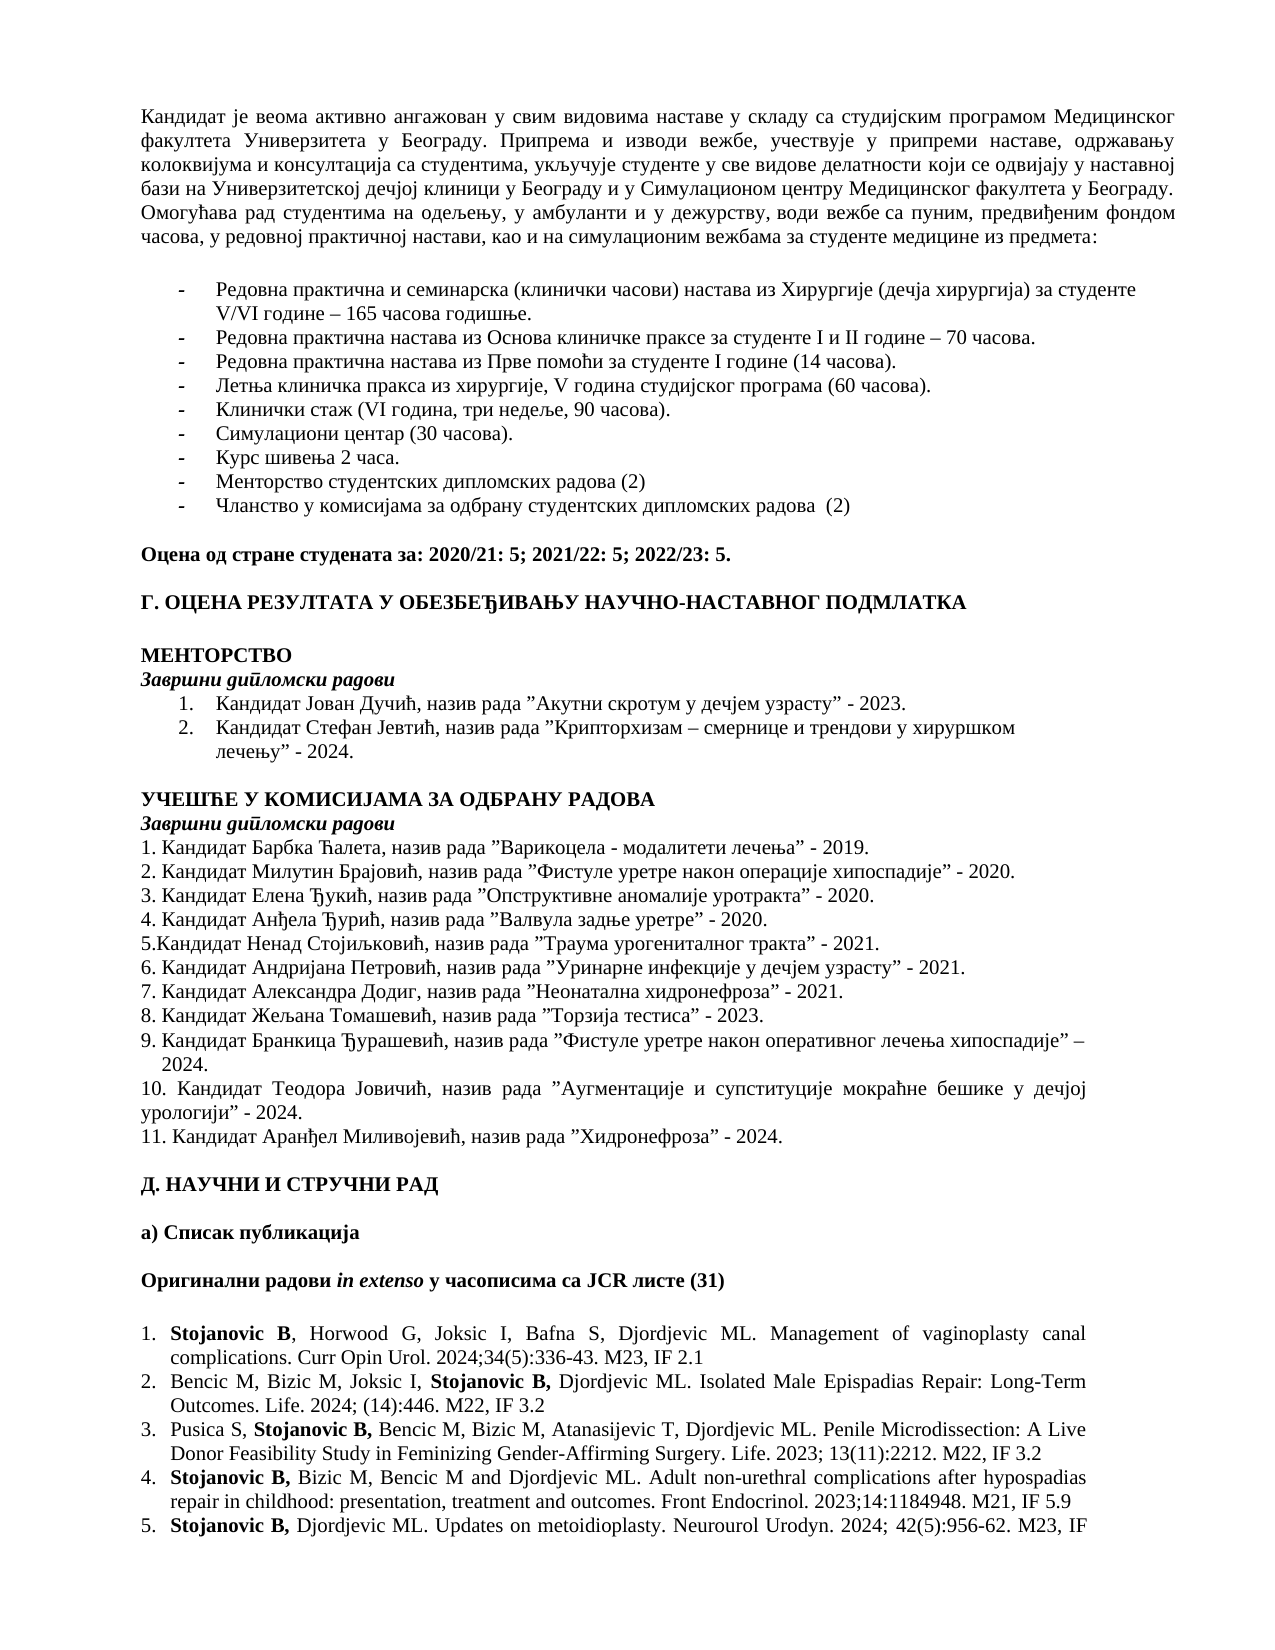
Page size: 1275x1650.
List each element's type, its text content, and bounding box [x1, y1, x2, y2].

list Редовна практична настава из Прве помоћи за студенте I године (14 часова). [178, 349, 1176, 373]
text Завршни дипломски радови [141, 811, 1087, 835]
list Курс шивења 2 часа. [178, 445, 1176, 469]
text 2. Bencic M, Bizic M, Joksic I, Stojanovic B, Djordjevic ML. Isolated Male Epispadias Repair: Long-Term Outcomes. Life. 2024; (14):446. M22, IF 3.2 [141, 1369, 1087, 1417]
text 8. Кандидат Жељана Томашевић, назив рада ”Торзија тестиса” - 2023. [141, 1003, 1087, 1027]
text 2. Кандидат Милутин Брајовић, назив рада ”Фистуле уретре након операције хипоспадије” - 2020. [141, 859, 1087, 883]
text УЧЕШЋЕ У КОМИСИЈАМА ЗА ОДБРАНУ РАДОВА [141, 787, 1087, 811]
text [141, 1513, 1087, 1537]
text 4. Stojanovic B, Bizic M, Bencic M and Djordjevic ML. Adult non-urethral complications after hypospadias repair in childhood: presentation, treatment and outcomes. Front Endocrinol. 2023;14:1184948. M21, IF 5.9 [141, 1465, 1087, 1513]
text Кандидат је веома активно ангажован у свим видовима наставе у складу са студијским програмом Медицинског факултета Универзитета у Београду. Припрема и изводи вежбе, учествује у припреми наставе, одржавању колоквијума и консултација са студентима, укључује студенте у све видове делатности који се одвијају у наставној бази на Универзитетској дечјој клиници у Београду и у Симулационом центру Медицинског факултета у Београду. Омогућава рад студентима на одељењу, у амбуланти и у дежурству, води вежбе са пуним, предвиђеним фондом часова, у редовној практичној настави, као и на симулационим вежбама за студенте медицине из предмета: [141, 104, 1176, 248]
text 1. Stojanovic B, Horwood G, Joksic I, Bafna S, Djordjevic ML. Management of vaginoplasty canal complications. Curr Opin Urol. 2024;34(5):336-43. M23, IF 2.1 [141, 1321, 1087, 1369]
list Чланство у комисијама за одбрану студентских дипломских радова (2) [178, 493, 1176, 517]
list Редовна практична настава из Основа клиничке праксе за студенте I и II године – 70 часова. [178, 325, 1176, 349]
text 10. Кандидат Теодора Јовичић, назив рада ”Аугментације и супституције мокраћне бешике у дечјој урологији” - 2024. [141, 1076, 1087, 1124]
text 3. Кандидат Елена Ђукић, назив рада ”Опструктивне аномалије уротракта” - 2020. [141, 883, 1087, 907]
text 11. Кандидат Аранђел Миливојевић, назив рада ”Хидронефроза” - 2024. [141, 1124, 1087, 1148]
text 4. Кандидат Анђела Ђурић, назив рада ”Валвула задње уретре” - 2020. [141, 907, 1087, 931]
list Клинички стаж (VI година, три недеље, 90 часова). [178, 397, 1176, 421]
text 7. Кандидат Александра Додиг, назив рада ”Неонатална хидронефроза” - 2021. [141, 979, 1087, 1003]
text a) Списак публикација [141, 1220, 1087, 1244]
list Редовна практична и семинарска (клинички часови) настава из Хирургије (дечја хирургија) за студенте V/VI године – 165 часова годишње. [178, 277, 1176, 325]
list Менторство студентских дипломских радова (2) [178, 469, 1176, 493]
text 6. Кандидат Андријана Петровић, назив рада ”Уринарне инфекције у дечјем узрасту” - 2021. [141, 955, 1087, 979]
text 1. Кандидат Барбка Ћалета, назив рада ”Варикоцела - модалитети лечења” - 2019. [141, 835, 1087, 859]
text Оригинални радови in extenso у часописима са JCR листе (31) [141, 1268, 1087, 1292]
text Завршни дипломски радови [141, 667, 1087, 691]
text 5.Кандидат Ненад Стојиљковић, назив рада ”Траума урогениталног тракта” - 2021. [141, 931, 1087, 955]
text 3. Pusica S, Stojanovic B, Bencic M, Bizic M, Atanasijevic T, Djordjevic ML. Penile Microdissection: A Live Donor Feasibility Study in Feminizing Gender-Affirming Surgery. Life. 2023; 13(11):2212. M22, IF 3.2 [141, 1417, 1087, 1465]
list Кандидат Стефан Јевтић, назив рада ”Крипторхизам – смернице и трендови у хируршком лечењу” - 2024. [178, 715, 1087, 763]
text 2024. [141, 1052, 1087, 1076]
text Д. НАУЧНИ И СТРУЧНИ РАД [141, 1172, 1087, 1196]
text Оцена од стране студената за: 2020/21: 5; 2021/22: 5; 2022/23: 5. [141, 542, 1176, 566]
list Симулациони центар (30 часова). [178, 421, 1176, 445]
list Летња клиничка пракса из хирургије, V година студијског програма (60 часова). [178, 373, 1176, 397]
list Кандидат Јован Дучић, назив рада ”Акутни скротум у дечјем узрасту” - 2023. [178, 691, 1087, 715]
subtitle Г. ОЦЕНА РЕЗУЛТАТА У ОБЕЗБЕЂИВАЊУ НАУЧНО-НАСТАВНОГ ПОДМЛАТКА [141, 590, 1087, 614]
text 9. Кандидат Бранкица Ђурашевић, назив рада ”Фистуле уретре након оперативног лечења хипоспадије” – [141, 1027, 1087, 1052]
text МЕНТОРСТВО [141, 642, 1087, 667]
